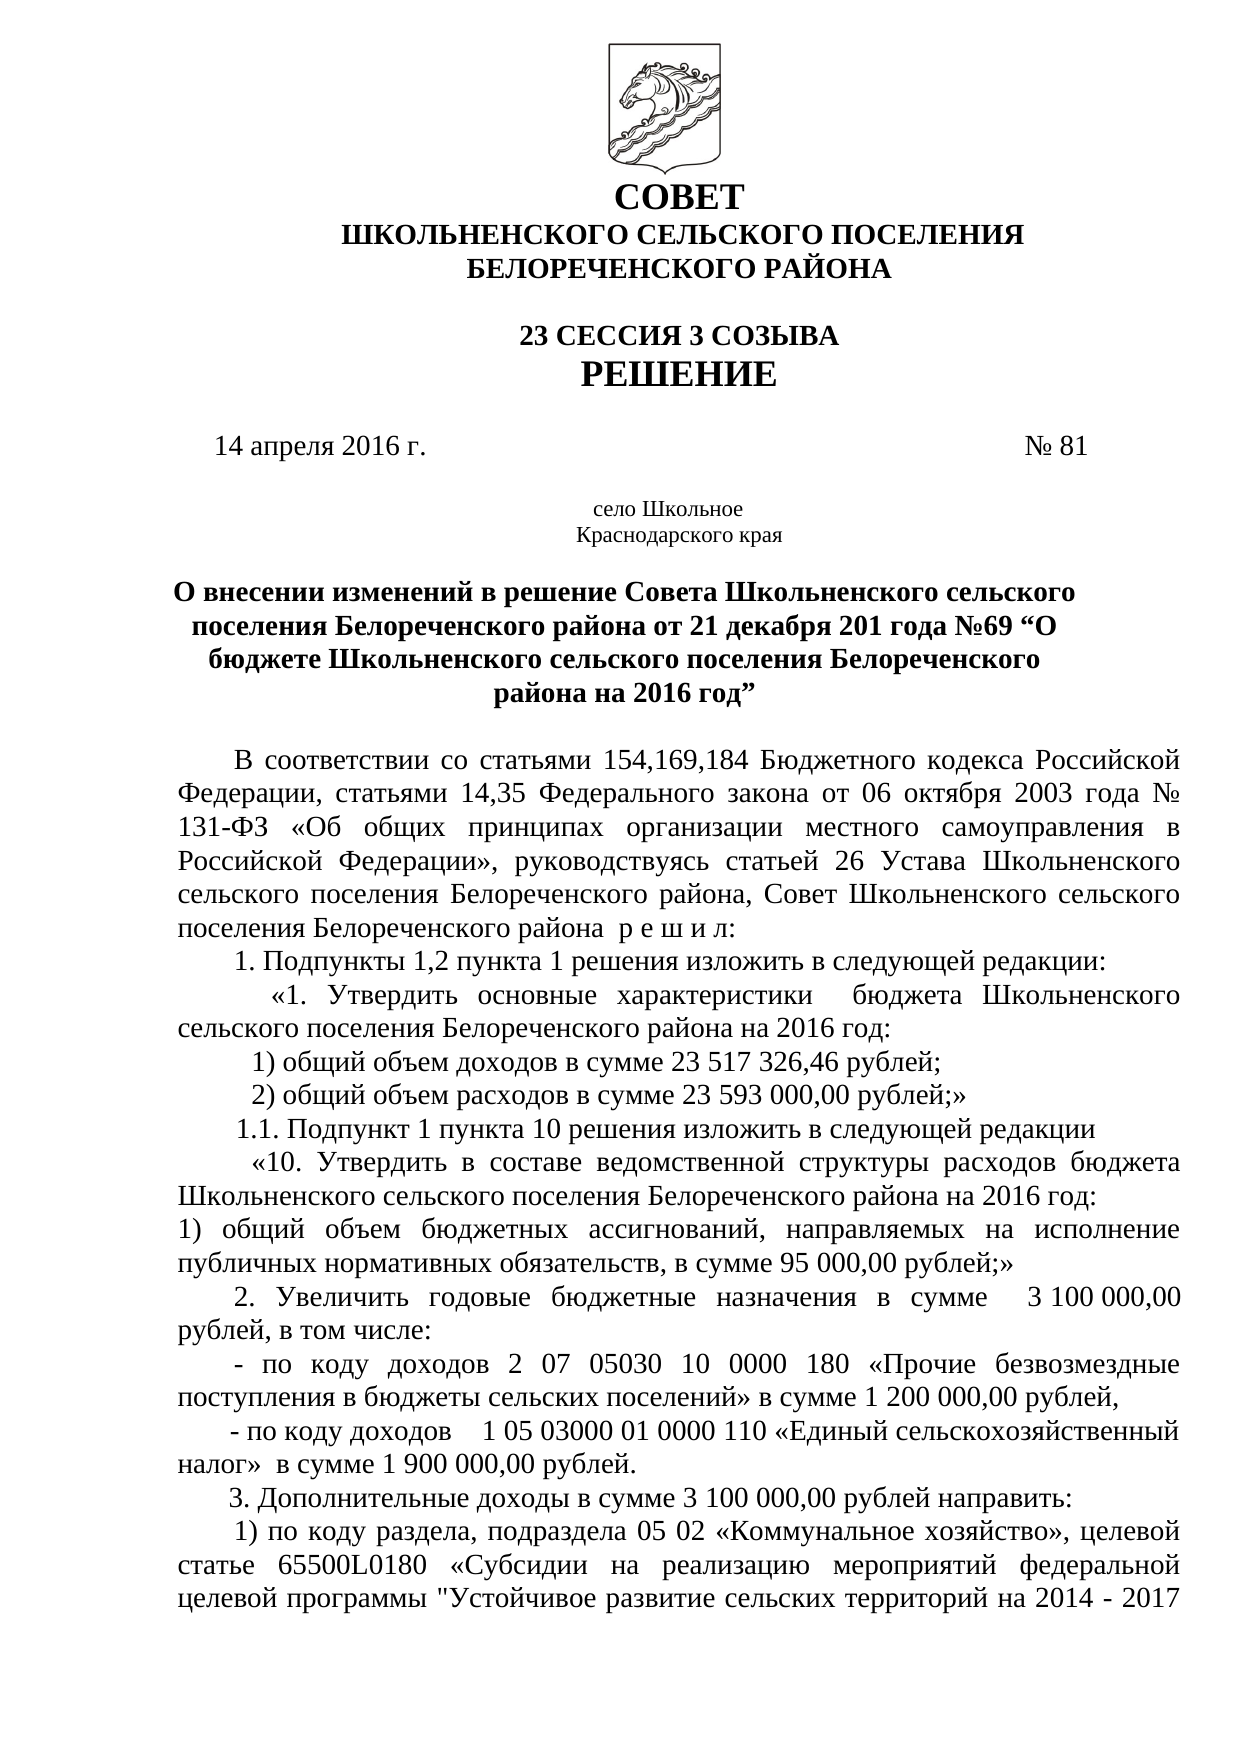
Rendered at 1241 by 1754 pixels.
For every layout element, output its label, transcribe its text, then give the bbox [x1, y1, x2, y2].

text ШКОЛЬНЕНСКОГО СЕЛЬСКОГО ПОСЕЛЕНИЯ [177, 217, 1181, 251]
text Краснодарского края [177, 522, 1181, 548]
text - по коду доходов 1 05 03000 01 0000 110 «Единый сельскохозяйственный налог» в сумме 1 900 000,00 рублей. [177, 1413, 1181, 1480]
text 14 апреля 2016 г. № 81 [177, 428, 1181, 462]
text В соответствии со статьями 154,169,184 Бюджетного кодекса Российской Федерации, статьями 14,35 Федерального закона от 06 октября 2003 года № 131-ФЗ «Об общих принципах организации местного самоуправления в Российской Федерации», руководствуясь статьей 26 Устава Школьненского сельского поселения Белореченского района, Совет Школьненского сельского поселения Белореченского района р е ш и л: [177, 742, 1181, 943]
text 1) общий объем бюджетных ассигнований, направляемых на исполнение публичных нормативных обязательств, в сумме 95 000,00 рублей;» [177, 1212, 1181, 1279]
text 1. Подпункты 1,2 пункта 1 решения изложить в следующей редакции: [177, 943, 1181, 977]
table_header О внесении изменений в решение Совета Школьненского сельского поселения Белореченского района от 21 декабря 201 года №69 “О бюджете Школьненского сельского поселения Белореченского района на 2016 год” [155, 574, 1094, 742]
text 23 СЕССИЯ 3 СОЗЫВА [177, 318, 1181, 351]
text «1. Утвердить основные характеристики бюджета Школьненского сельского поселения Белореченского района на 2016 год: [177, 977, 1181, 1044]
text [177, 1513, 1181, 1614]
text 1.1. Подпункт 1 пункта 10 решения изложить в следующей редакции [177, 1111, 1181, 1144]
text 3. Дополнительные доходы в сумме 3 100 000,00 рублей направить: [177, 1480, 1181, 1513]
text 2) общий объем расходов в сумме 23 593 000,00 рублей;» [177, 1077, 1181, 1111]
text село Школьное [177, 495, 1181, 522]
text БЕЛОРЕЧЕНСКОГО РАЙОНА [177, 251, 1181, 284]
text СОВЕТ [177, 174, 1181, 217]
text 1) общий объем доходов в сумме 23 517 326,46 рублей; [177, 1044, 1181, 1077]
text - по коду доходов 2 07 05030 10 0000 180 «Прочие безвозмездные поступления в бюджеты сельских поселений» в сумме 1 200 000,00 рублей, [177, 1346, 1181, 1413]
text РЕШЕНИЕ [177, 351, 1181, 394]
picture [608, 43, 721, 175]
text 2. Увеличить годовые бюджетные назначения в сумме 3 100 000,00 рублей, в том числе: [177, 1279, 1181, 1346]
text «10. Утвердить в составе ведомственной структуры расходов бюджета Школьненского сельского поселения Белореченского района на 2016 год: [177, 1144, 1181, 1212]
